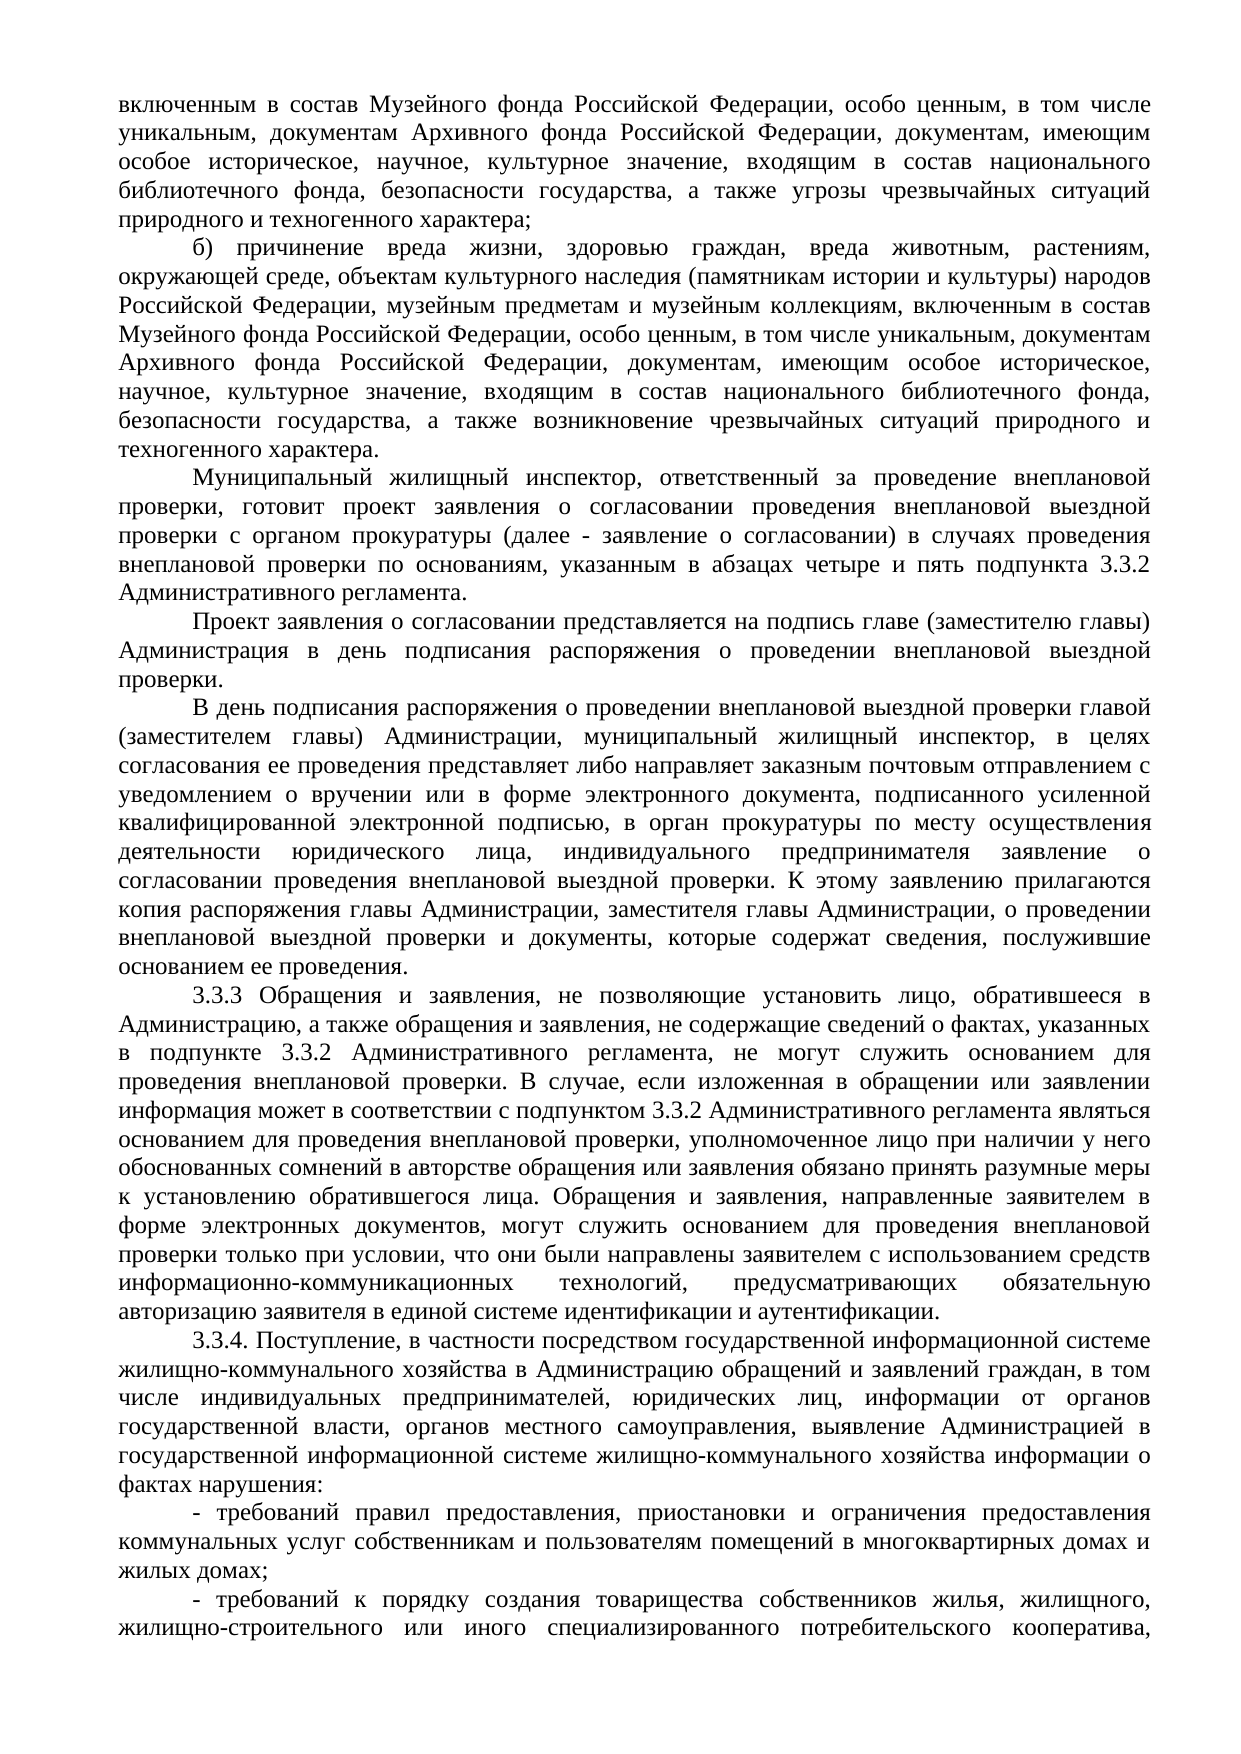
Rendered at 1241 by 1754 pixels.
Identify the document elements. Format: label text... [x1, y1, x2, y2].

text Муниципальный жилищный инспектор, ответственный за проведение внеплановой проверки, готовит проект заявления о согласовании проведения внеплановой выездной проверки с органом прокуратуры (далее - заявление о согласовании) в случаях проведения внеплановой проверки по основаниям, указанным в абзацах четыре и пять подпункта 3.3.2 Административного регламента. [118, 462, 1152, 606]
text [118, 89, 1152, 232]
text В день подписания распоряжения о проведении внеплановой выездной проверки главой (заместителем главы) Администрации, муниципальный жилищный инспектор, в целях согласования ее проведения представляет либо направляет заказным почтовым отправлением с уведомлением о вручении или в форме электронного документа, подписанного усиленной квалифицированной электронной подписью, в орган прокуратуры по месту осуществления деятельности юридического лица, индивидуального предпринимателя заявление о согласовании проведения внеплановой выездной проверки. К этому заявлению прилагаются копия распоряжения главы Администрации, заместителя главы Администрации, о проведении внеплановой выездной проверки и документы, которые содержат сведения, послужившие основанием ее проведения. [118, 692, 1152, 980]
text - требований правил предоставления, приостановки и ограничения предоставления коммунальных услуг собственникам и пользователям помещений в многоквартирных домах и жилых домах; [118, 1497, 1152, 1584]
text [118, 1584, 1152, 1641]
text 3.3.3 Обращения и заявления, не позволяющие установить лицо, обратившееся в Администрацию, а также обращения и заявления, не содержащие сведений о фактах, указанных в подпункте 3.3.2 Административного регламента, не могут служить основанием для проведения внеплановой проверки. В случае, если изложенная в обращении или заявлении информация может в соответствии с подпунктом 3.3.2 Административного регламента являться основанием для проведения внеплановой проверки, уполномоченное лицо при наличии у него обоснованных сомнений в авторстве обращения или заявления обязано принять разумные меры к установлению обратившегося лица. Обращения и заявления, направленные заявителем в форме электронных документов, могут служить основанием для проведения внеплановой проверки только при условии, что они были направлены заявителем с использованием средств информационно-коммуникационных технологий, предусматривающих обязательную авторизацию заявителя в единой системе идентификации и аутентификации. [118, 980, 1152, 1325]
text б) причинение вреда жизни, здоровью граждан, вреда животным, растениям, окружающей среде, объектам культурного наследия (памятникам истории и культуры) народов Российской Федерации, музейным предметам и музейным коллекциям, включенным в состав Музейного фонда Российской Федерации, особо ценным, в том числе уникальным, документам Архивного фонда Российской Федерации, документам, имеющим особое историческое, научное, культурное значение, входящим в состав национального библиотечного фонда, безопасности государства, а также возникновение чрезвычайных ситуаций природного и техногенного характера. [118, 232, 1152, 462]
text Проект заявления о согласовании представляется на подпись главе (заместителю главы) Администрация в день подписания распоряжения о проведении внеплановой выездной проверки. [118, 606, 1152, 692]
text 3.3.4. Поступление, в частности посредством государственной информационной системе жилищно-коммунального хозяйства в Администрацию обращений и заявлений граждан, в том числе индивидуальных предпринимателей, юридических лиц, информации от органов государственной власти, органов местного самоуправления, выявление Администрацией в государственной информационной системе жилищно-коммунального хозяйства информации о фактах нарушения: [118, 1325, 1152, 1497]
